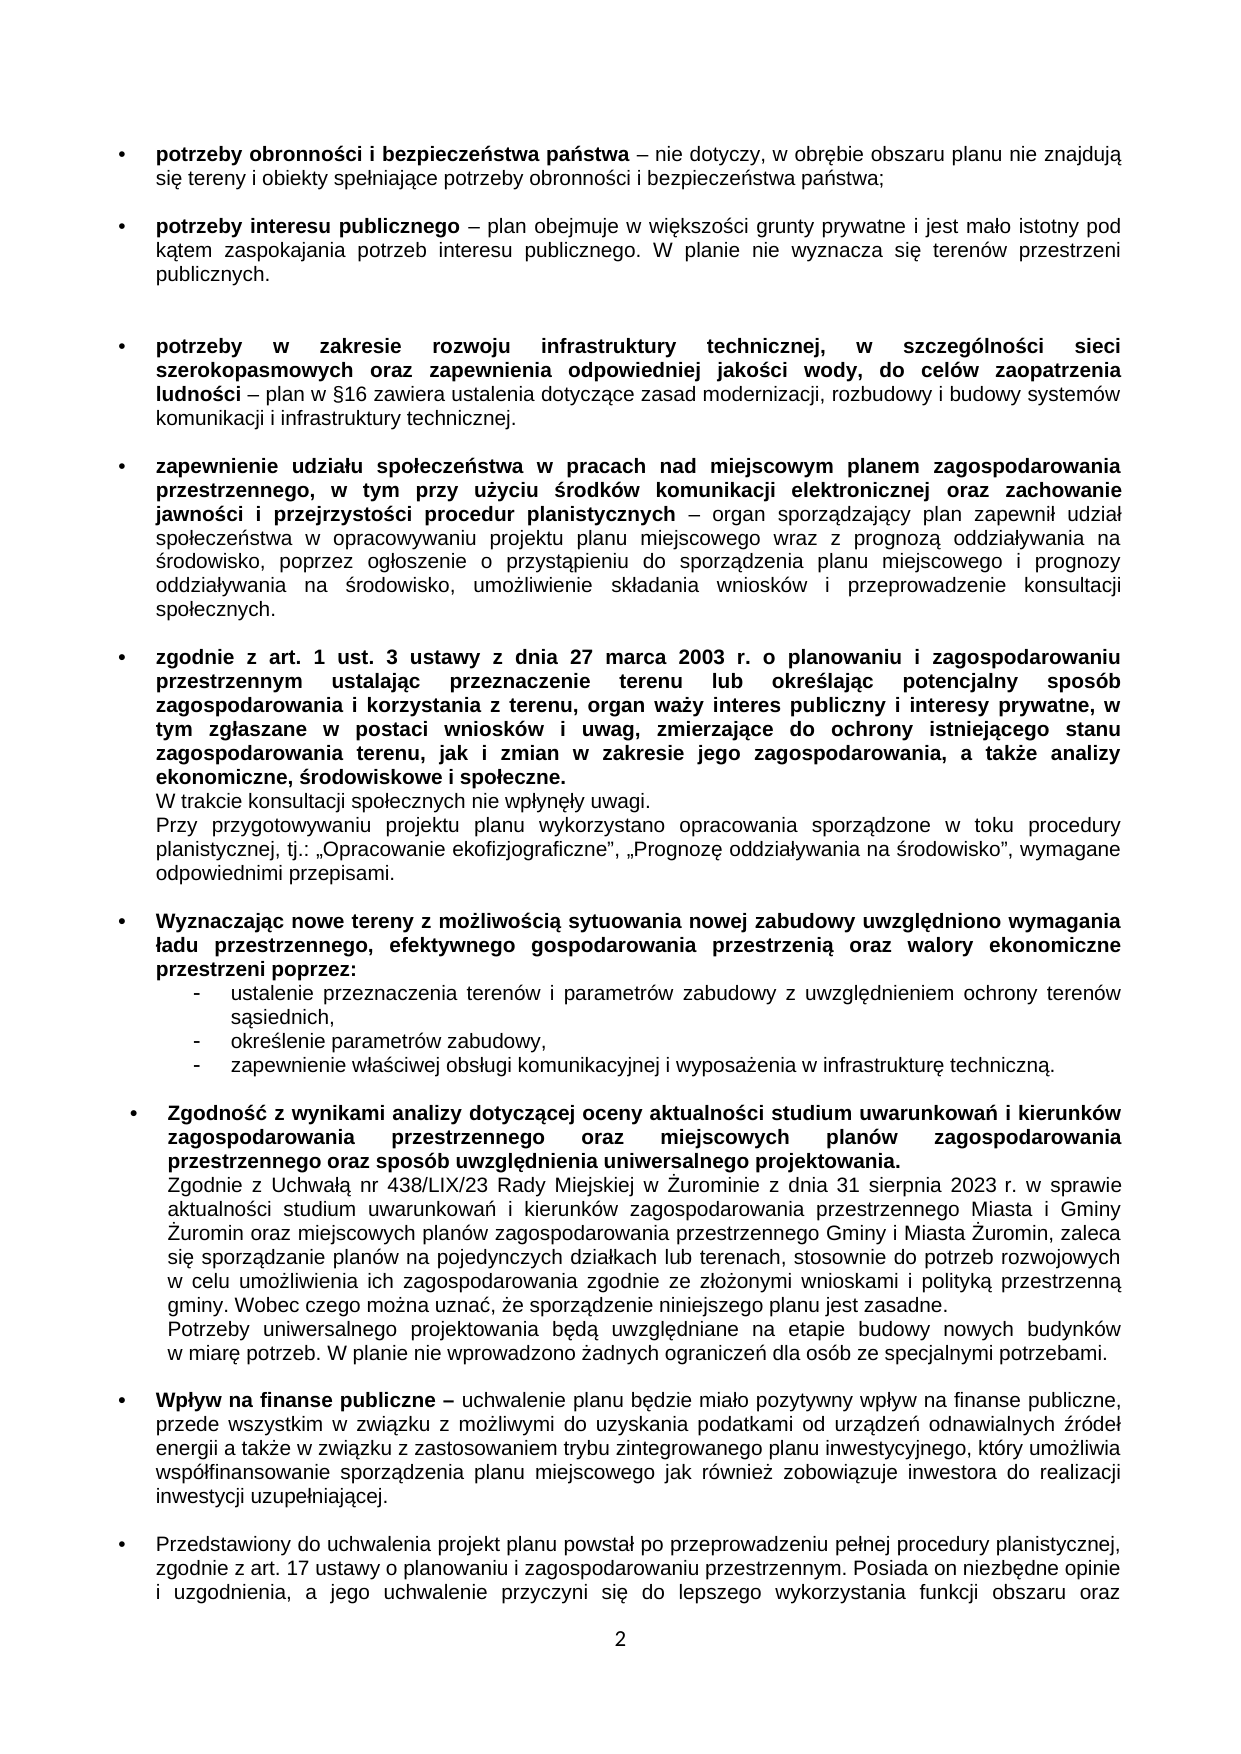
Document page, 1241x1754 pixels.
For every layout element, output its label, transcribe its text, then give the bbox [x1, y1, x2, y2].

text Potrzeby uniwersalnego projektowania będą uwzględniane na etapie budowy nowych budynków w miarę potrzeb. W planie nie wprowadzono żadnych ograniczeń dla osób ze specjalnymi potrzebami. [167, 1316, 1122, 1364]
text W trakcie konsultacji społecznych nie wpłynęły uwagi. [156, 789, 1122, 813]
list potrzeby w zakresie rozwoju infrastruktury technicznej, w szczególności sieci szerokopasmowych oraz zapewnienia odpowiedniej jakości wody, do celów zaopatrzenia ludności – plan w §16 zawiera ustalenia dotyczące zasad modernizacji, rozbudowy i budowy systemów komunikacji i infrastruktury technicznej. [118, 334, 1122, 429]
text Zgodnie z Uchwałą nr 438/LIX/23 Rady Miejskiej w Żurominie z dnia 31 sierpnia 2023 r. w sprawie aktualności studium uwarunkowań i kierunków zagospodarowania przestrzennego Miasta i Gminy Żuromin oraz miejscowych planów zagospodarowania przestrzennego Gminy i Miasta Żuromin, zaleca się sporządzanie planów na pojedynczych działkach lub terenach, stosownie do potrzeb rozwojowych w celu umożliwienia ich zagospodarowania zgodnie ze złożonymi wnioskami i polityką przestrzenną gminy. Wobec czego można uznać, że sporządzenie niniejszego planu jest zasadne. [167, 1173, 1122, 1316]
text Przy przygotowywaniu projektu planu wykorzystano opracowania sporządzone w toku procedury planistycznej, tj.: „Opracowanie ekofizjograficzne”, „Prognozę oddziaływania na środowisko”, wymagane odpowiednimi przepisami. [156, 813, 1122, 885]
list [118, 1532, 1122, 1604]
list zapewnienie udziału społeczeństwa w pracach nad miejscowym planem zagospodarowania przestrzennego, w tym przy użyciu środków komunikacji elektronicznej oraz zachowanie jawności i przejrzystości procedur planistycznych – organ sporządzający plan zapewnił udział społeczeństwa w opracowywaniu projektu planu miejscowego wraz z prognozą oddziaływania na środowisko, poprzez ogłoszenie o przystąpieniu do sporządzenia planu miejscowego i prognozy oddziaływania na środowisko, umożliwienie składania wniosków i przeprowadzenie konsultacji społecznych. [118, 453, 1122, 621]
list potrzeby interesu publicznego – plan obejmuje w większości grunty prywatne i jest mało istotny pod kątem zaspokajania potrzeb interesu publicznego. W planie nie wyznacza się terenów przestrzeni publicznych. [118, 214, 1122, 286]
list zapewnienie właściwej obsługi komunikacyjnej i wyposażenia w infrastrukturę techniczną. [193, 1053, 1122, 1077]
list Wyznaczając nowe tereny z możliwością sytuowania nowej zabudowy uwzględniono wymagania ładu przestrzennego, efektywnego gospodarowania przestrzenią oraz walory ekonomiczne przestrzeni poprzez: [118, 909, 1122, 981]
list ustalenie przeznaczenia terenów i parametrów zabudowy z uwzględnieniem ochrony terenów sąsiednich, [193, 981, 1122, 1029]
list zgodnie z art. 1 ust. 3 ustawy z dnia 27 marca 2003 r. o planowaniu i zagospodarowaniu przestrzennym ustalając przeznaczenie terenu lub określając potencjalny sposób zagospodarowania i korzystania z terenu, organ waży interes publiczny i interesy prywatne, w tym zgłaszane w postaci wniosków i uwag, zmierzające do ochrony istniejącego stanu zagospodarowania terenu, jak i zmian w zakresie jego zagospodarowania, a także analizy ekonomiczne, środowiskowe i społeczne. [118, 645, 1122, 789]
list określenie parametrów zabudowy, [193, 1029, 1122, 1053]
list Wpływ na finanse publiczne – uchwalenie planu będzie miało pozytywny wpływ na finanse publiczne, przede wszystkim w związku z możliwymi do uzyskania podatkami od urządzeń odnawialnych źródeł energii a także w związku z zastosowaniem trybu zintegrowanego planu inwestycyjnego, który umożliwia współfinansowanie sporządzenia planu miejscowego jak również zobowiązuje inwestora do realizacji inwestycji uzupełniającej. [118, 1388, 1122, 1508]
list potrzeby obronności i bezpieczeństwa państwa – nie dotyczy, w obrębie obszaru planu nie znajdują się tereny i obiekty spełniające potrzeby obronności i bezpieczeństwa państwa; [118, 142, 1122, 190]
list Zgodność z wynikami analizy dotyczącej oceny aktualności studium uwarunkowań i kierunków zagospodarowania przestrzennego oraz miejscowych planów zagospodarowania przestrzennego oraz sposób uwzględnienia uniwersalnego projektowania. [130, 1101, 1122, 1173]
